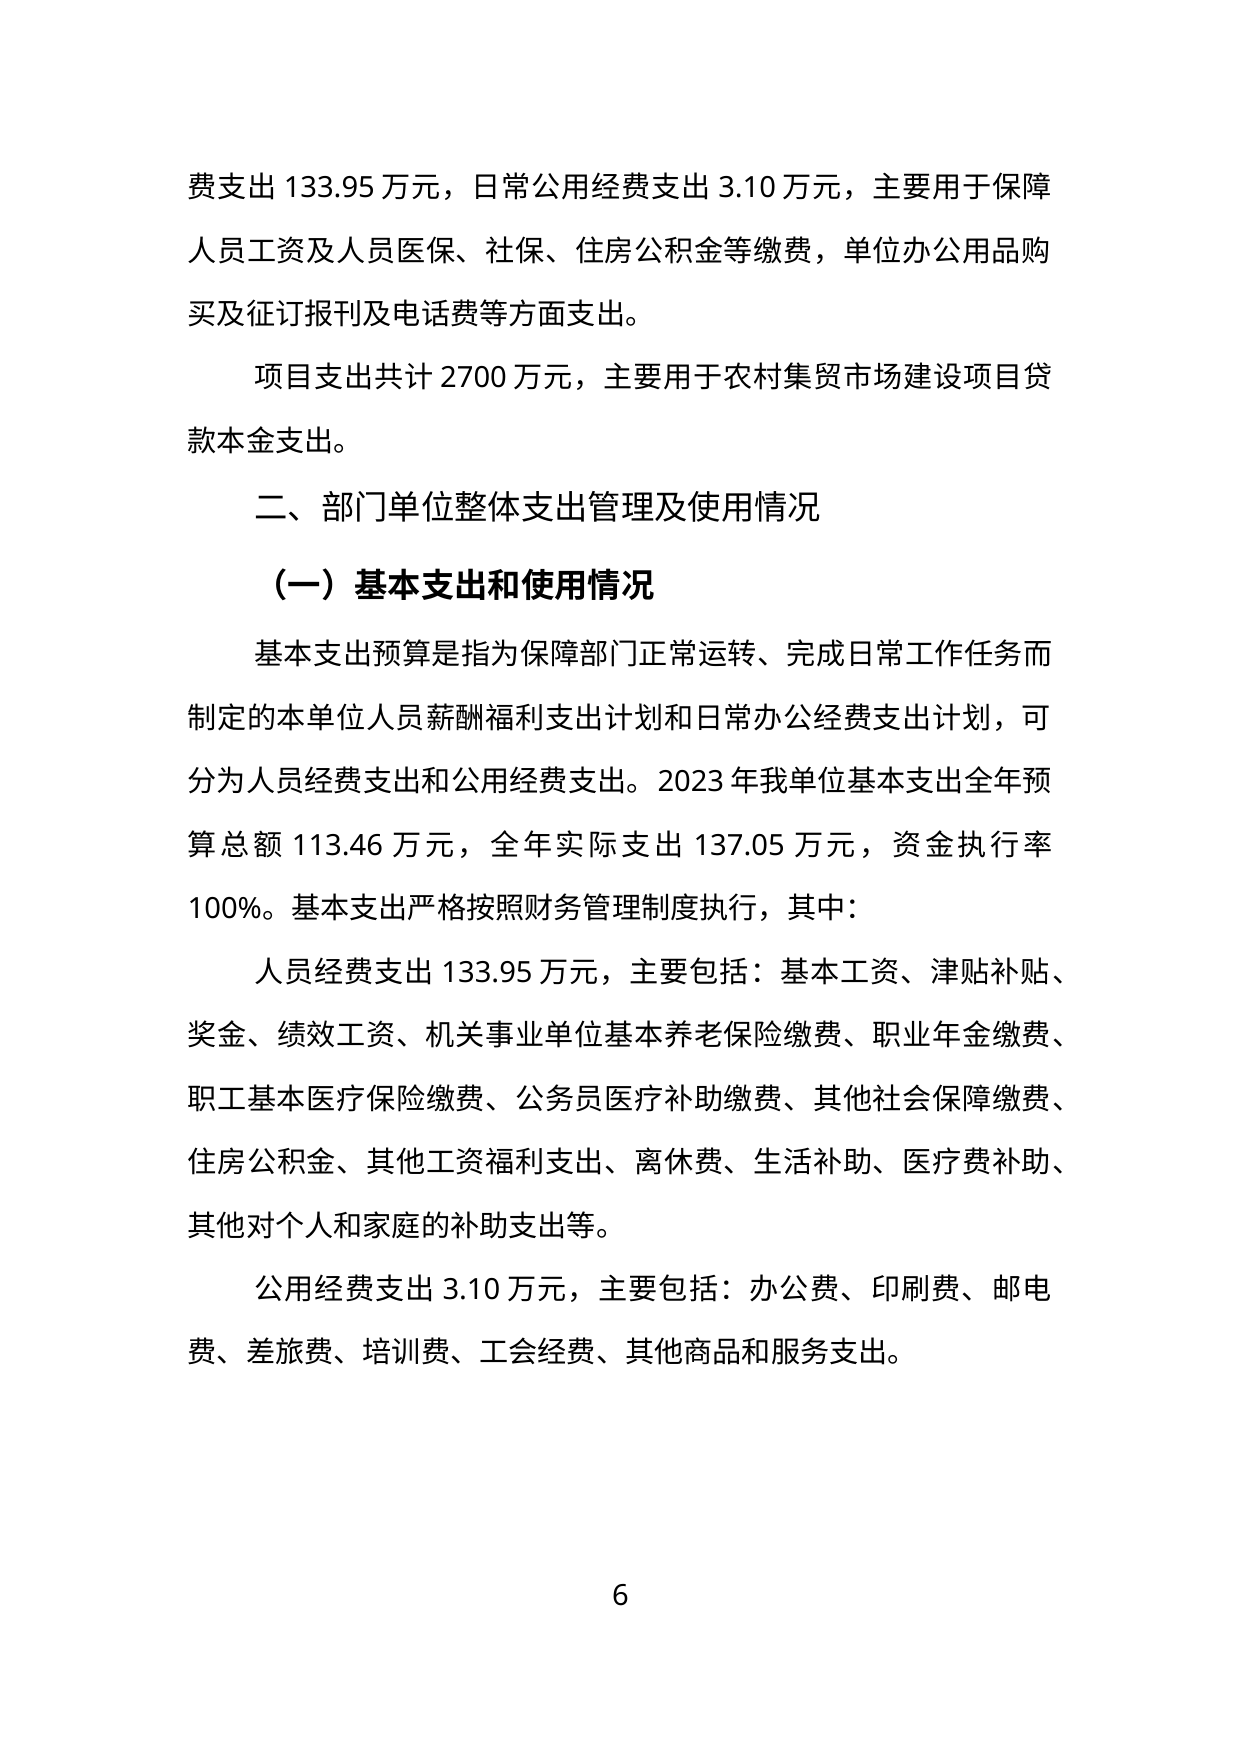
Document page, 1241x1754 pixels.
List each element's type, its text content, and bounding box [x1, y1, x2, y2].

text 项目支出共计2700万元，主要用于农村集贸市场建设项目贷款本金支出。 [187, 354, 1053, 460]
subtitle （一）基本支出和使用情况 [187, 558, 1053, 607]
text 公用经费支出3.10万元，主要包括：办公费、印刷费、邮电费、差旅费、培训费、工会经费、其他商品和服务支出。 [187, 1266, 1053, 1371]
text 基本支出预算是指为保障部门正常运转、完成日常工作任务而制定的本单位人员薪酬福利支出计划和日常办公经费支出计划，可分为人员经费支出和公用经费支出。2023年我单位基本支出全年预算总额113.46万元，全年实际支出137.05万元，资金执行率100%。基本支出严格按照财务管理制度执行，其中： [187, 631, 1053, 927]
subtitle 二、部门单位整体支出管理及使用情况 [187, 481, 1053, 529]
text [187, 163, 1053, 333]
text 人员经费支出133.95万元，主要包括：基本工资、津贴补贴、奖金、绩效工资、机关事业单位基本养老保险缴费、职业年金缴费、职工基本医疗保险缴费、公务员医疗补助缴费、其他社会保障缴费、住房公积金、其他工资福利支出、离休费、生活补助、医疗费补助、其他对个人和家庭的补助支出等。 [187, 948, 1053, 1244]
